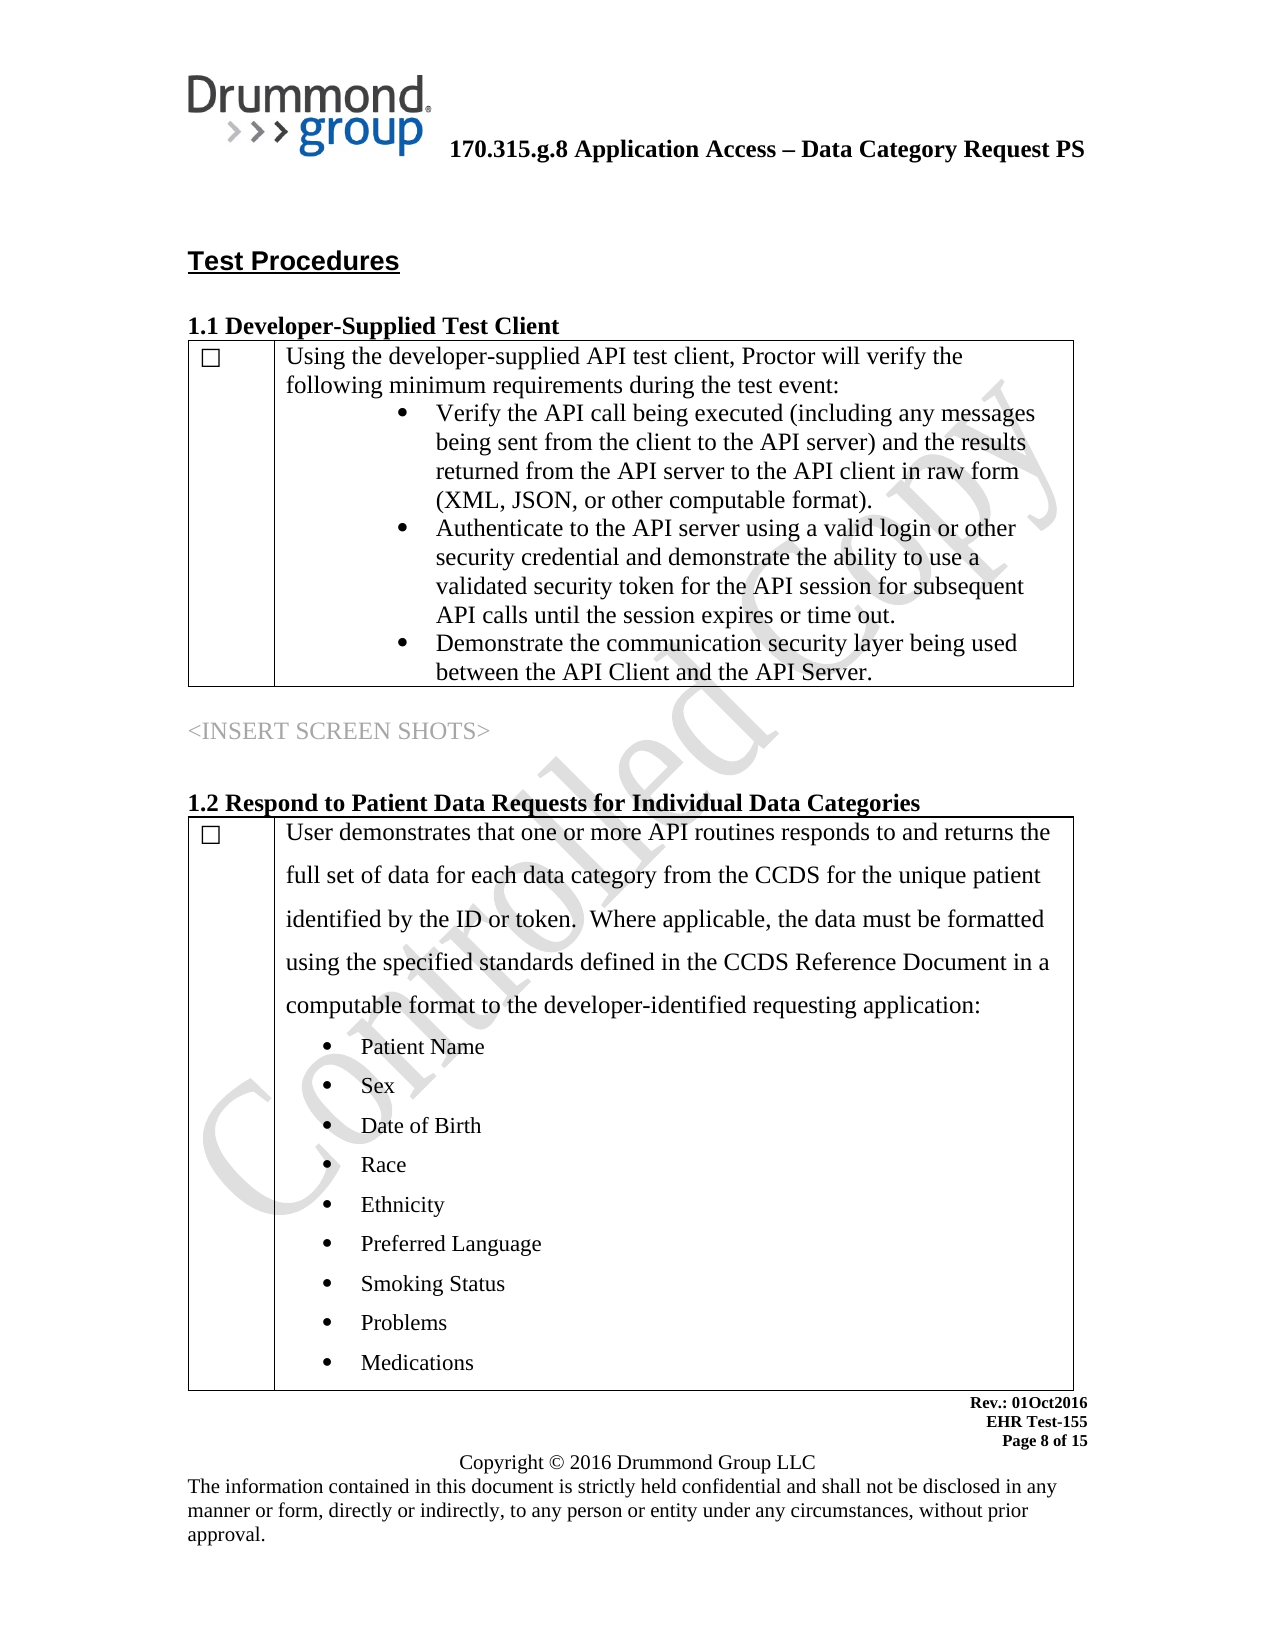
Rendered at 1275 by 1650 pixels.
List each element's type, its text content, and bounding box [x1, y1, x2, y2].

subtitle Test Procedures [187, 245, 1087, 276]
picture [187, 75, 433, 157]
text 1.1 Developer-Supplied Test Client [187, 311, 1087, 340]
table_header Using the developer-supplied API test client, Proctor will verify the following minimum requirements during the test event: Verify the API call being executed (including any messages being sent from the client to the API server) and the results returned from the API server to the API client in raw form (XML, JSON, or other computable format). Authenticate to the API server using a valid login or other security credential and demonstrate the ability to use a validated security token for the API session for subsequent API calls until the session expires or time out. Demonstrate the communication security layer being used between the API Client and the API Server. [275, 341, 1073, 686]
text <INSERT SCREEN SHOTS> [187, 716, 1087, 744]
text 1.2 Respond to Patient Data Requests for Individual Data Categories [187, 788, 1087, 816]
